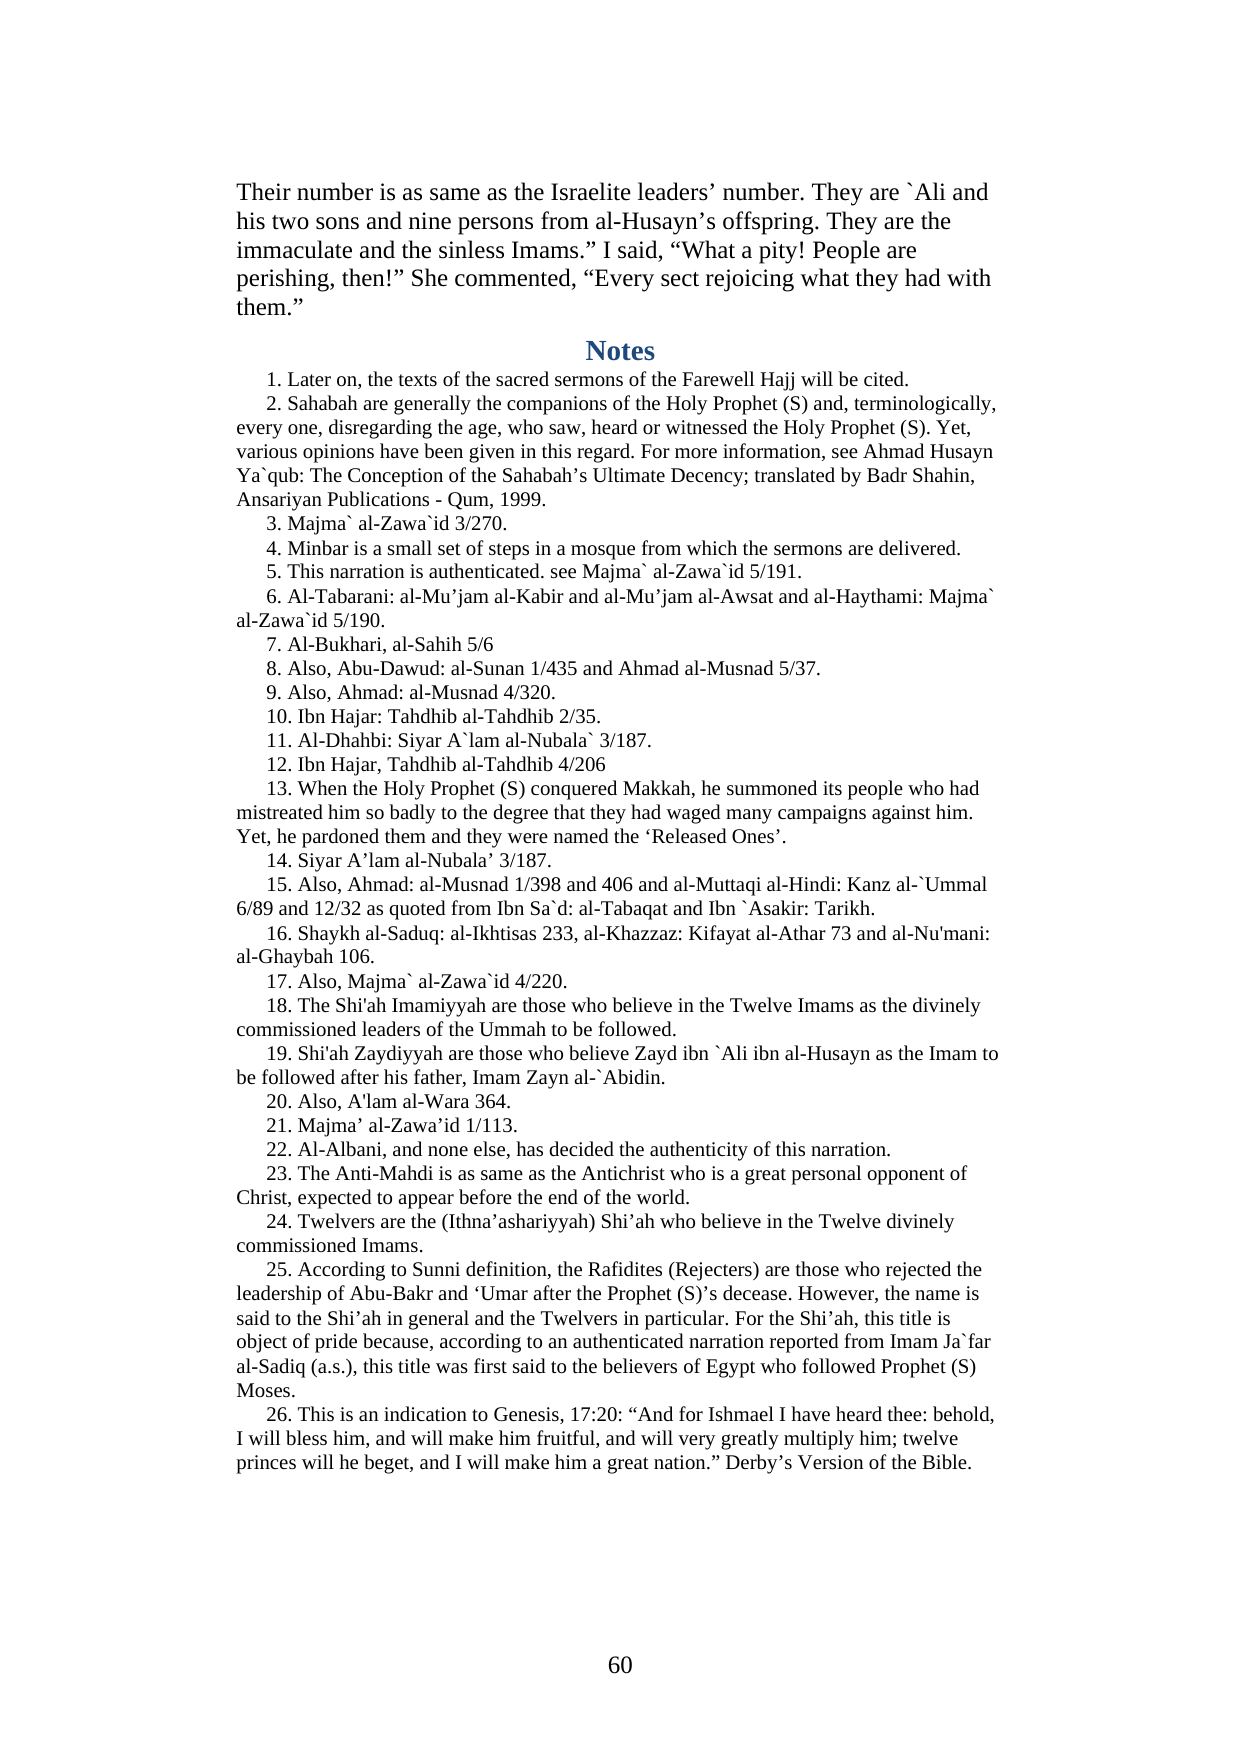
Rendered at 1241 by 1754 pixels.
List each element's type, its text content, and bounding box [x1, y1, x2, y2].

text 22. Al-Albani, and none else, has decided the authenticity of this narration. [236, 1137, 1004, 1161]
text 18. The Shi'ah Imamiyyah are those who believe in the Twelve Imams as the divinely commissioned leaders of the Ummah to be followed. [236, 993, 1004, 1041]
text 15. Also, Ahmad: al-Musnad 1/398 and 406 and al-Muttaqi al-Hindi: Kanz al-`Ummal 6/89 and 12/32 as quoted from Ibn Sa`d: al-Tabaqat and Ibn `Asakir: Tarikh. [236, 872, 1004, 920]
text 12. Ibn Hajar, Tahdhib al-Tahdhib 4/206 [236, 752, 1004, 776]
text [236, 177, 1004, 321]
text 11. Al-Dhahbi: Siyar A`lam al-Nubala` 3/187. [236, 728, 1004, 752]
text 24. Twelvers are the (Ithna’ashariyyah) Shi’ah who believe in the Twelve divinely commissioned Imams. [236, 1209, 1004, 1257]
text 6. Al-Tabarani: al-Mu’jam al-Kabir and al-Mu’jam al-Awsat and al-Haythami: Majma` al-Zawa`id 5/190. [236, 583, 1004, 632]
text 17. Also, Majma` al-Zawa`id 4/220. [236, 968, 1004, 993]
text 9. Also, Ahmad: al-Musnad 4/320. [236, 680, 1004, 704]
text 2. Sahabah are generally the companions of the Holy Prophet (S) and, terminologically, every one, disregarding the age, who saw, heard or witnessed the Holy Prophet (S). Yet, various opinions have been given in this regard. For more information, see Ahmad Husayn Ya`qub: The Conception of the Sahabah’s Ultimate Decency; translated by Badr Shahin, Ansariyan Publications - Qum, 1999. [236, 391, 1004, 511]
text 16. Shaykh al-Saduq: al-Ikhtisas 233, al-Khazzaz: Kifayat al-Athar 73 and al-Nu'mani: al-Ghaybah 106. [236, 920, 1004, 968]
text 26. This is an indication to Genesis, 17:20: “And for Ishmael I have heard thee: behold, I will bless him, and will make him fruitful, and will very greatly multiply him; twelve princes will he beget, and I will make him a great nation.” Derby’s Version of the Bible. [236, 1402, 1004, 1474]
text 20. Also, A'lam al-Wara 364. [236, 1089, 1004, 1113]
text 19. Shi'ah Zaydiyyah are those who believe Zayd ibn `Ali ibn al-Husayn as the Imam to be followed after his father, Imam Zayn al-`Abidin. [236, 1041, 1004, 1089]
text 10. Ibn Hajar: Tahdhib al-Tahdhib 2/35. [236, 704, 1004, 728]
text 7. Al-Bukhari, al-Sahih 5/6 [236, 632, 1004, 656]
text 8. Also, Abu-Dawud: al-Sunan 1/435 and Ahmad al-Musnad 5/37. [236, 656, 1004, 680]
text 1. Later on, the texts of the sacred sermons of the Farewell Hajj will be cited. [236, 367, 1004, 391]
text 3. Majma` al-Zawa`id 3/270. [236, 511, 1004, 535]
text 21. Majma’ al-Zawa’id 1/113. [236, 1113, 1004, 1137]
text 5. This narration is authenticated. see Majma` al-Zawa`id 5/191. [236, 559, 1004, 583]
text 23. The Anti-Mahdi is as same as the Antichrist who is a great personal opponent of Christ, expected to appear before the end of the world. [236, 1161, 1004, 1209]
text 14. Siyar A’lam al-Nubala’ 3/187. [236, 848, 1004, 872]
text 25. According to Sunni definition, the Rafidites (Rejecters) are those who rejected the leadership of Abu-Bakr and ‘Umar after the Prophet (S)’s decease. However, the name is said to the Shi’ah in general and the Twelvers in particular. For the Shi’ah, this title is object of pride because, according to an authenticated narration reported from Imam Ja`far al-Sadiq (a.s.), this title was first said to the believers of Egypt who followed Prophet (S) Moses. [236, 1257, 1004, 1402]
subtitle Notes [236, 333, 1004, 367]
text 4. Minbar is a small set of steps in a mosque from which the sermons are delivered. [236, 535, 1004, 559]
text 13. When the Holy Prophet (S) conquered Makkah, he summoned its people who had mistreated him so badly to the degree that they had waged many campaigns against him. Yet, he pardoned them and they were named the ‘Released Ones’. [236, 776, 1004, 848]
